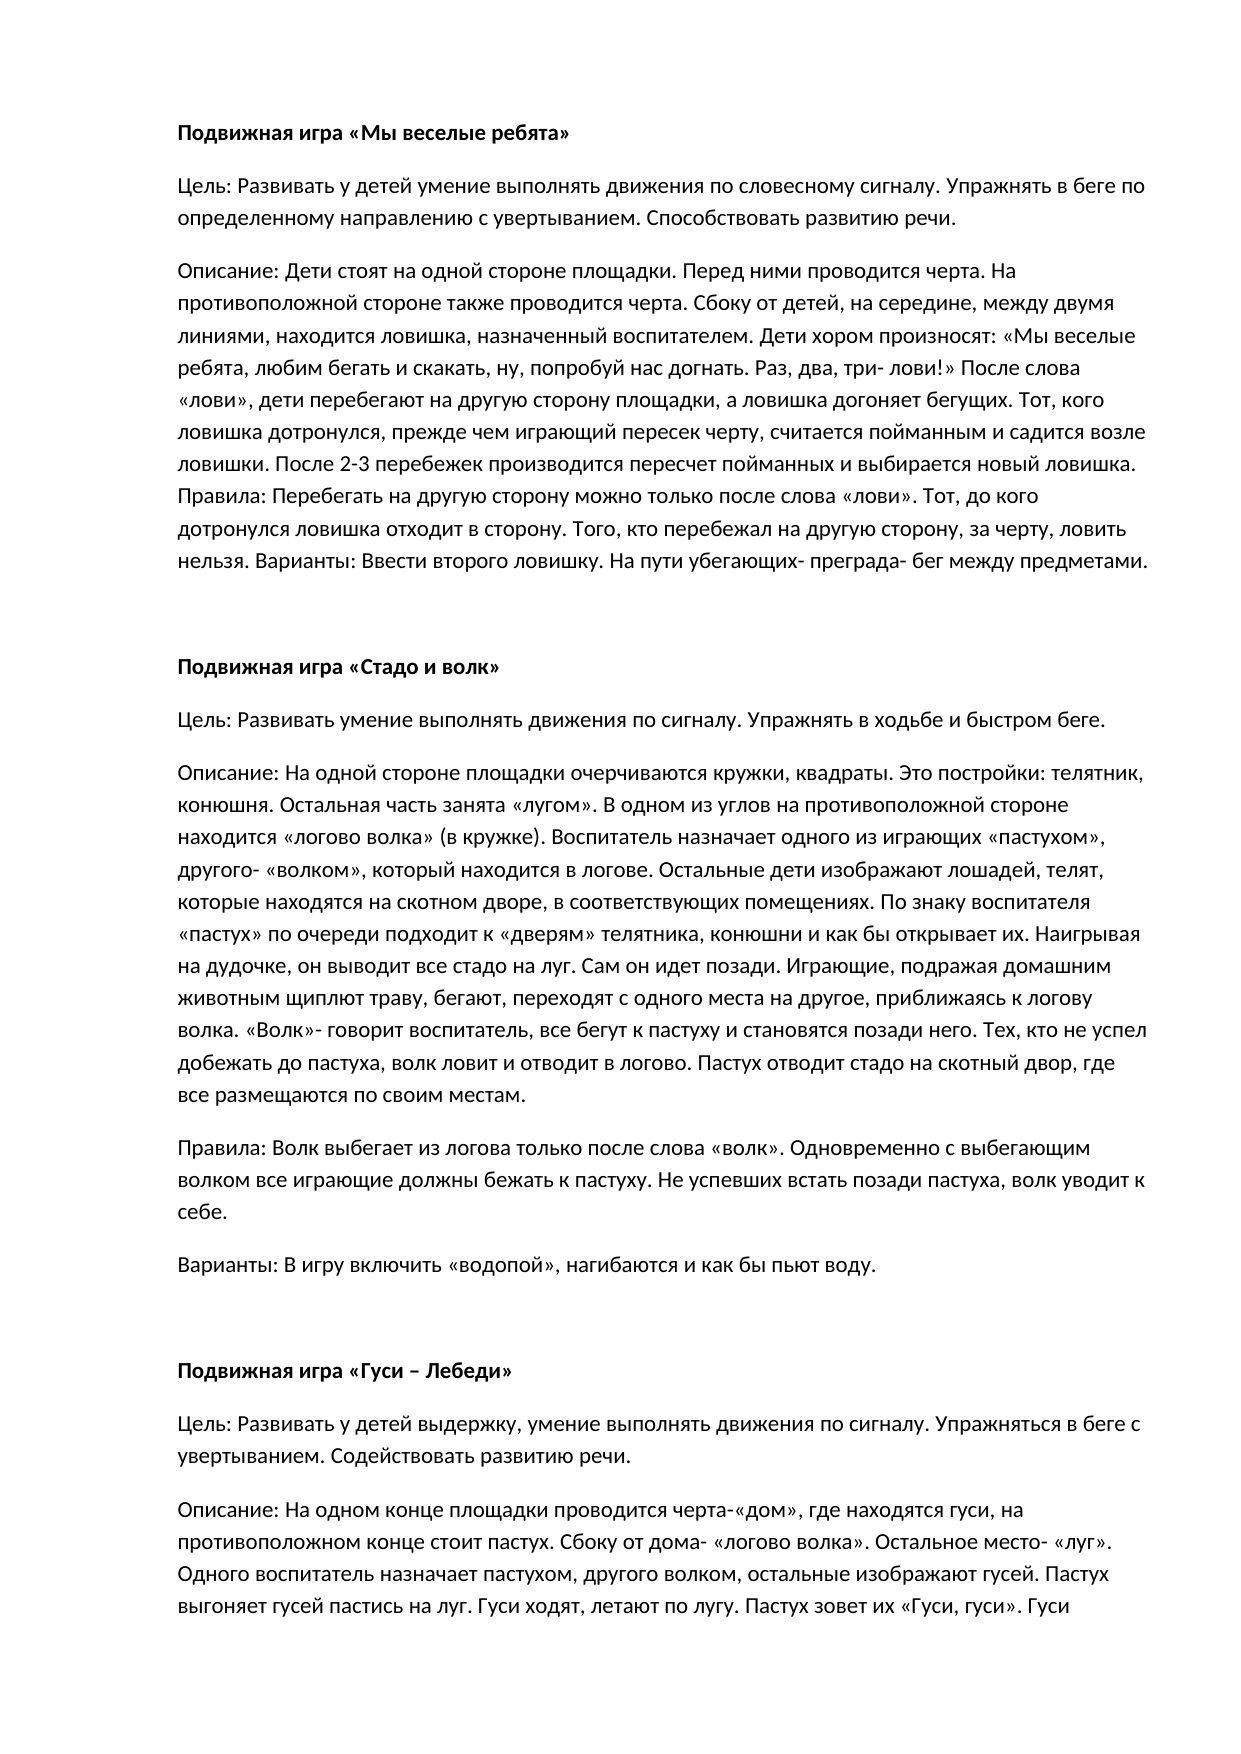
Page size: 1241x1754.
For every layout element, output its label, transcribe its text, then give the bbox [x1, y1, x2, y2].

text Цель: Развивать умение выполнять движения по сигналу. Упражнять в ходьбе и быстром беге. [177, 705, 1152, 733]
text Подвижная игра «Мы веселые ребята» [177, 118, 1152, 146]
text Описание: На одной стороне площадки очерчиваются кружки, квадраты. Это постройки: телятник, конюшня. Остальная часть занята «лугом». В одном из углов на противоположной стороне находится «логово волка» (в кружке). Воспитатель назначает одного из играющих «пастухом», другого- «волком», который находится в логове. Остальные дети изображают лошадей, телят, которые находятся на скотном дворе, в соответствующих помещениях. По знаку воспитателя «пастух» по очереди подходит к «дверям» телятника, конюшни и как бы открывает их. Наигрывая на дудочке, он выводит все стадо на луг. Сам он идет позади. Играющие, подражая домашним животным щиплют траву, бегают, переходят с одного места на другое, приближаясь к логову волка. «Волк»- говорит воспитатель, все бегут к пастуху и становятся позади него. Тех, кто не успел добежать до пастуха, волк ловит и отводит в логово. Пастух отводит стадо на скотный двор, где все размещаются по своим местам. [177, 758, 1152, 1108]
text Варианты: В игру включить «водопой», нагибаются и как бы пьют воду. [177, 1250, 1152, 1278]
text Подвижная игра «Стадо и волк» [177, 652, 1152, 680]
text Цель: Развивать у детей умение выполнять движения по словесному сигналу. Упражнять в беге по определенному направлению с увертыванием. Способствовать развитию речи. [177, 171, 1152, 231]
text Правила: Волк выбегает из логова только после слова «волк». Одновременно с выбегающим волком все играющие должны бежать к пастуху. Не успевших встать позади пастуха, волк уводит к себе. [177, 1133, 1152, 1225]
text Описание: Дети стоят на одной стороне площадки. Перед ними проводится черта. На противоположной стороне также проводится черта. Сбоку от детей, на середине, между двумя линиями, находится ловишка, назначенный воспитателем. Дети хором произносят: «Мы веселые ребята, любим бегать и скакать, ну, попробуй нас догнать. Раз, два, три- лови!» После слова «лови», дети перебегают на другую сторону площадки, а ловишка догоняет бегущих. Тот, кого ловишка дотронулся, прежде чем играющий пересек черту, считается пойманным и садится возле ловишки. После 2-3 перебежек производится пересчет пойманных и выбирается новый ловишка. Правила: Перебегать на другую сторону можно только после слова «лови». Тот, до кого дотронулся ловишка отходит в сторону. Того, кто перебежал на другую сторону, за черту, ловить нельзя. Варианты: Ввести второго ловишку. На пути убегающих- преграда- бег между предметами. [177, 256, 1152, 574]
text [177, 1495, 1152, 1619]
text Цель: Развивать у детей выдержку, умение выполнять движения по сигналу. Упражняться в беге с увертыванием. Содействовать развитию речи. [177, 1409, 1152, 1470]
text Подвижная игра «Гуси – Лебеди» [177, 1356, 1152, 1384]
